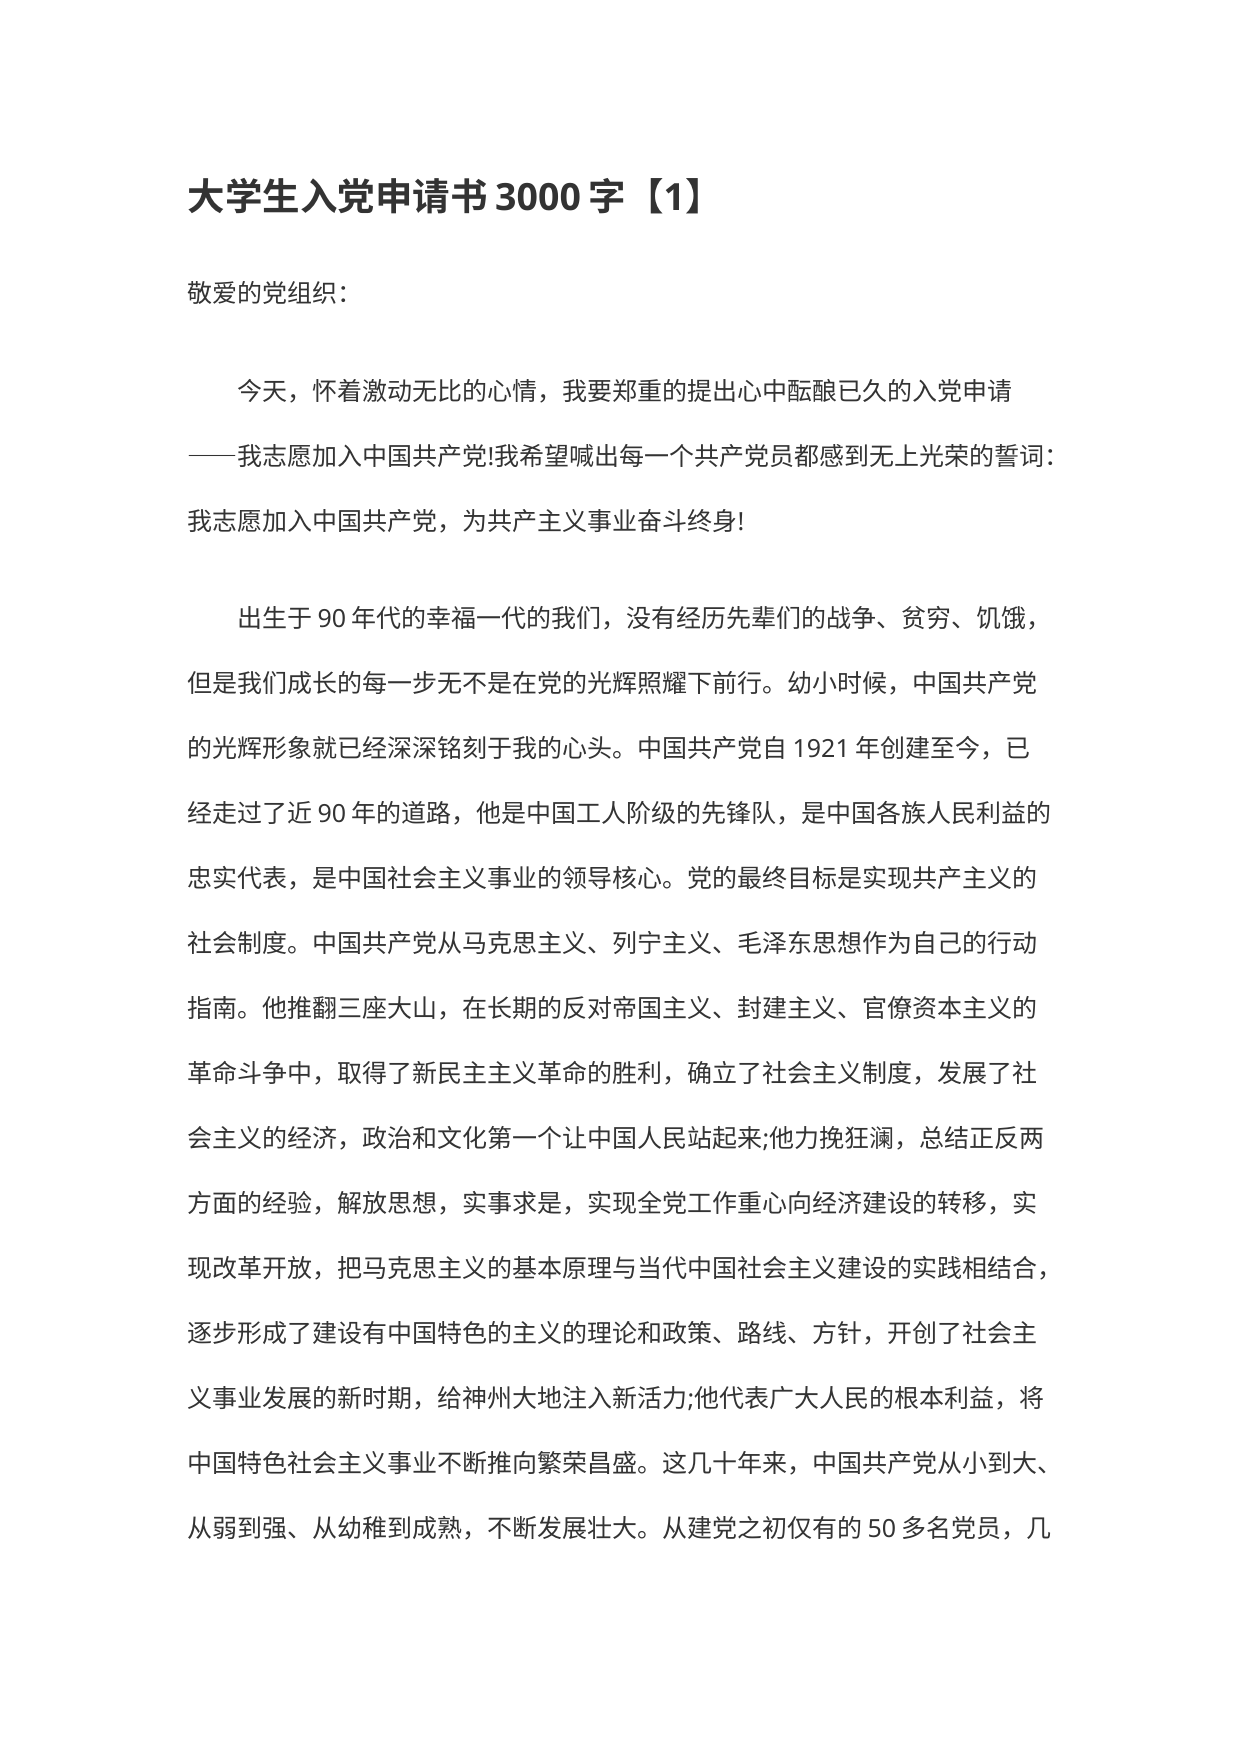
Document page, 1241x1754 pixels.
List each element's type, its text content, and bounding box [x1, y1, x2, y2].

text 今天，怀着激动无比的心情，我要郑重的提出心中酝酿已久的入党申请——我志愿加入中国共产党!我希望喊出每一个共产党员都感到无上光荣的誓词：我志愿加入中国共产党，为共产主义事业奋斗终身! [187, 357, 1053, 552]
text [187, 584, 1053, 1559]
text 敬爱的党组织： [187, 259, 1053, 324]
subtitle 大学生入党申请书3000字【1】 [187, 162, 1053, 227]
